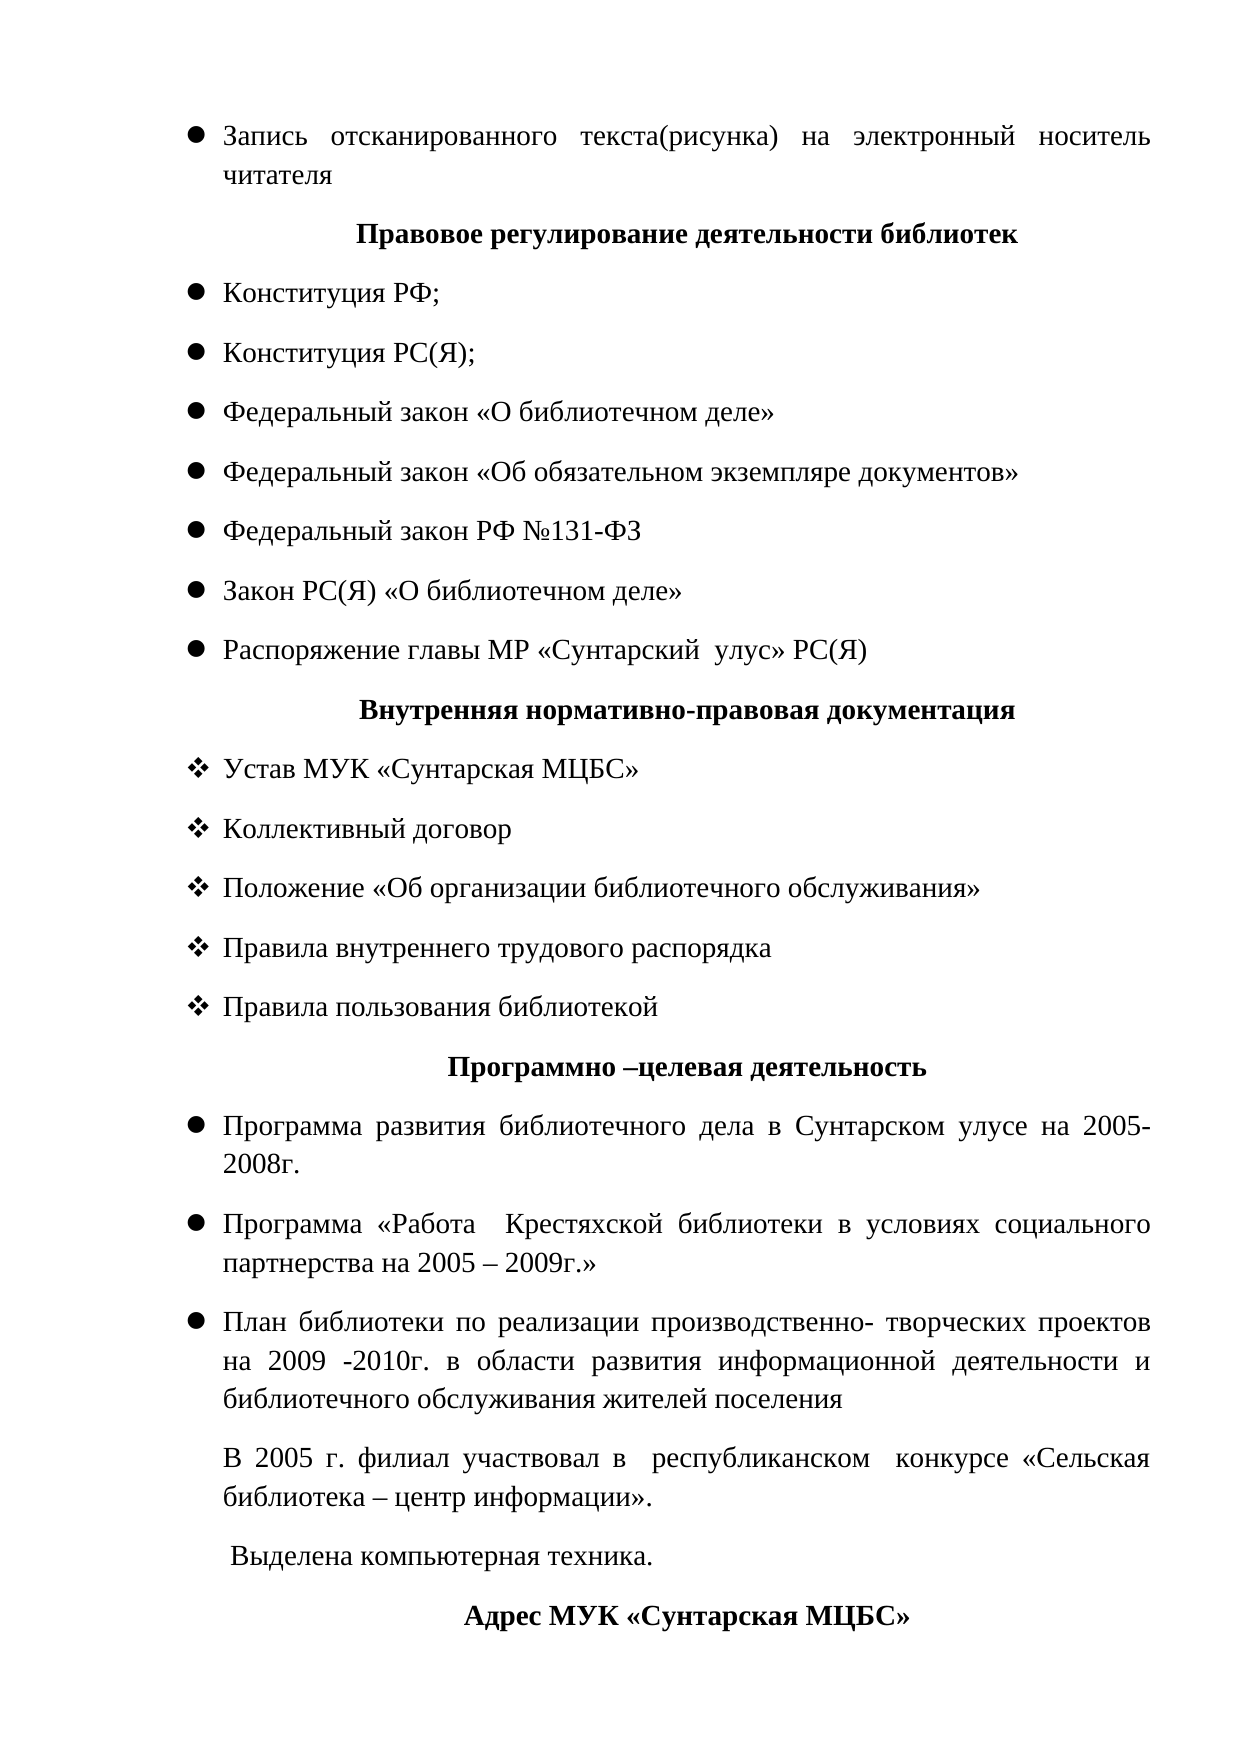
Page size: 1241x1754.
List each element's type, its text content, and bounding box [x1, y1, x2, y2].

list Программа развития библиотечного дела в Сунтарском улусе на 2005-2008г. [185, 1108, 1152, 1180]
text Программно –целевая деятельность [223, 1049, 1152, 1082]
text Выделена компьютерная техника. [223, 1538, 1152, 1572]
list Федеральный закон «О библиотечном деле» [185, 394, 1152, 428]
text В 2005 г. филиал участвовал в республиканском конкурсе «Сельская библиотека – центр информации». [223, 1441, 1152, 1513]
list Закон РС(Я) «О библиотечном деле» [185, 573, 1152, 607]
text Правовое регулирование деятельности библиотек [223, 216, 1152, 250]
list Конституция РФ; [185, 276, 1152, 309]
list Программа «Работа Крестяхской библиотеки в условиях социального партнерства на 2005 – 2009г.» [185, 1206, 1152, 1278]
list Федеральный закон РФ №131-ФЗ [185, 513, 1152, 547]
list Положение «Об организации библиотечного обслуживания» [185, 870, 1152, 904]
list План библиотеки по реализации производственно- творческих проектов на 2009 -2010г. в области развития информационной деятельности и библиотечного обслуживания жителей поселения [185, 1304, 1152, 1415]
list Запись отсканированного текста(рисунка) на электронный носитель читателя [185, 118, 1152, 190]
list Конституция РС(Я); [185, 335, 1152, 369]
list Устав МУК «Сунтарская МЦБС» [185, 751, 1152, 785]
list Федеральный закон «Об обязательном экземпляре документов» [185, 454, 1152, 488]
text Адрес МУК «Сунтарская МЦБС» [223, 1598, 1152, 1631]
list Коллективный договор [185, 811, 1152, 844]
list Распоряжение главы МР «Сунтарский улус» РС(Я) [185, 632, 1152, 666]
text Внутренняя нормативно-правовая документация [223, 692, 1152, 725]
list Правила внутреннего трудового распорядка [185, 930, 1152, 963]
list Правила пользования библиотекой [185, 989, 1152, 1023]
